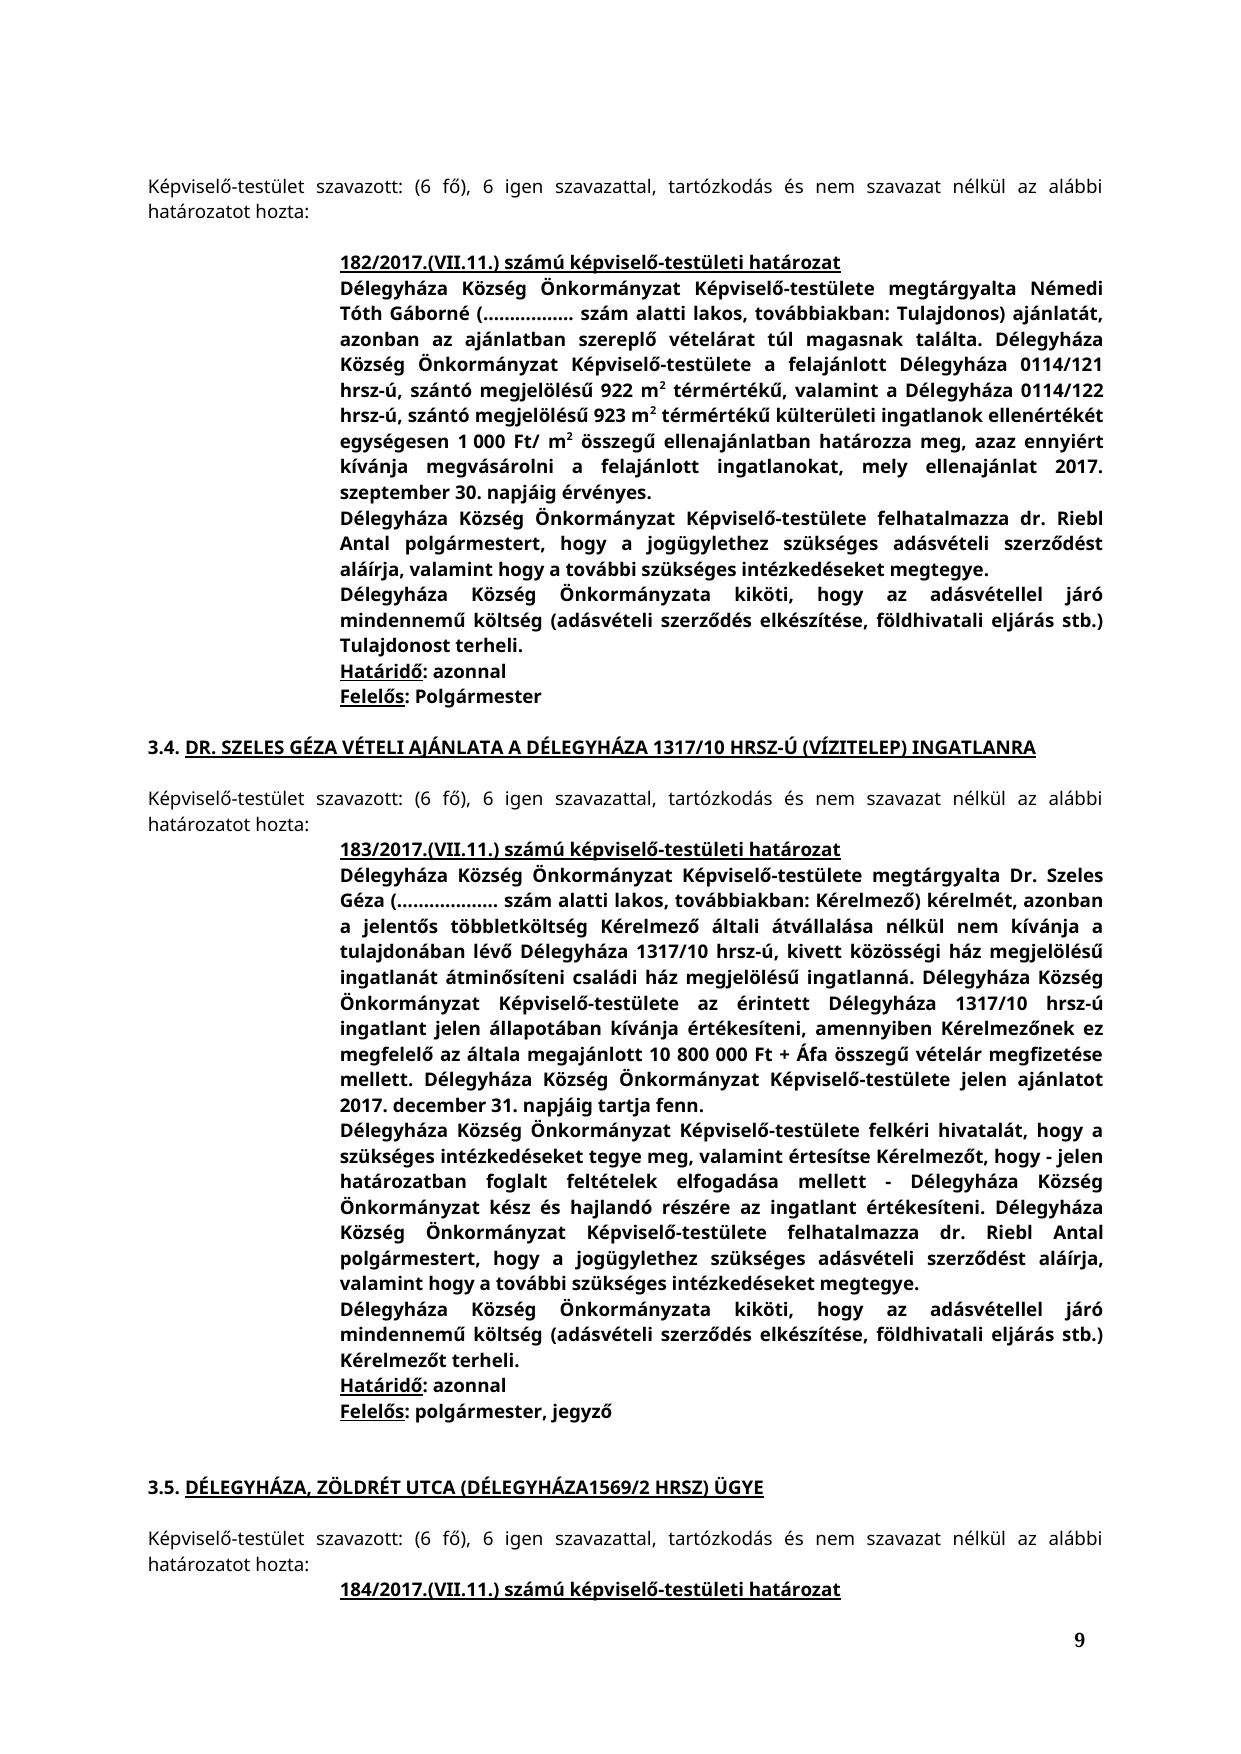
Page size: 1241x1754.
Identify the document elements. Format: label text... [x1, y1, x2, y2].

text 182/2017.(VII.11.) számú képviselő-testületi határozat [339, 250, 1104, 275]
text 3.5. DÉLEGYHÁZA, ZÖLDRÉT UTCA (DÉLEGYHÁZA1569/2 HRSZ) ÜGYE [148, 1475, 1093, 1500]
text Határidő: azonnal [339, 658, 1104, 683]
text Délegyháza Község Önkormányzata kiköti, hogy az adásvétellel járó mindennemű költség (adásvételi szerződés elkészítése, földhivatali eljárás stb.) Tulajdonost terheli. [339, 581, 1104, 658]
text 183/2017.(VII.11.) számú képviselő-testületi határozat [339, 837, 1104, 862]
text Felelős: Polgármester [339, 683, 1104, 709]
text Délegyháza Község Önkormányzat Képviselő-testülete megtárgyalta Némedi Tóth Gáborné (…………….. szám alatti lakos, továbbiakban: Tulajdonos) ajánlatát, azonban az ajánlatban szereplő vételárat túl magasnak találta. Délegyháza Község Önkormányzat Képviselő-testülete a felajánlott Délegyháza 0114/121 hrsz-ú, szántó megjelölésű 922 m2 térmértékű, valamint a Délegyháza 0114/122 hrsz-ú, szántó megjelölésű 923 m2 térmértékű külterületi ingatlanok ellenértékét egységesen 1 000 Ft/ m2 összegű ellenajánlatban határozza meg, azaz ennyiért kívánja megvásárolni a felajánlott ingatlanokat, mely ellenajánlat 2017. szeptember 30. napjáig érvényes. [339, 275, 1104, 505]
text Délegyháza Község Önkormányzat Képviselő-testülete felkéri hivatalát, hogy a szükséges intézkedéseket tegye meg, valamint értesítse Kérelmezőt, hogy - jelen határozatban foglalt feltételek elfogadása mellett - Délegyháza Község Önkormányzat kész és hajlandó részére az ingatlant értékesíteni. Délegyháza Község Önkormányzat Képviselő-testülete felhatalmazza dr. Riebl Antal polgármestert, hogy a jogügylethez szükséges adásvételi szerződést aláírja, valamint hogy a további szükséges intézkedéseket megtegye. [339, 1117, 1104, 1296]
text 3.4. DR. SZELES GÉZA VÉTELI AJÁNLATA A DÉLEGYHÁZA 1317/10 HRSZ-Ú (VÍZITELEP) INGATLANRA [148, 734, 1093, 760]
text Délegyháza Község Önkormányzata kiköti, hogy az adásvétellel járó mindennemű költség (adásvételi szerződés elkészítése, földhivatali eljárás stb.) Kérelmezőt terheli. [339, 1296, 1104, 1373]
text Délegyháza Község Önkormányzat Képviselő-testülete felhatalmazza dr. Riebl Antal polgármestert, hogy a jogügylethez szükséges adásvételi szerződést aláírja, valamint hogy a további szükséges intézkedéseket megtegye. [339, 505, 1104, 581]
text Felelős: polgármester, jegyző [339, 1398, 1104, 1424]
text 184/2017.(VII.11.) számú képviselő-testületi határozat [339, 1577, 1104, 1602]
text Határidő: azonnal [339, 1373, 1104, 1398]
text Képviselő-testület szavazott: (6 fő), 6 igen szavazattal, tartózkodás és nem szavazat nélkül az alábbi határozatot hozta: [148, 786, 1104, 837]
text Délegyháza Község Önkormányzat Képviselő-testülete megtárgyalta Dr. Szeles Géza (………………. szám alatti lakos, továbbiakban: Kérelmező) kérelmét, azonban a jelentős többletköltség Kérelmező általi átvállalása nélkül nem kívánja a tulajdonában lévő Délegyháza 1317/10 hrsz-ú, kivett közösségi ház megjelölésű ingatlanát átminősíteni családi ház megjelölésű ingatlanná. Délegyháza Község Önkormányzat Képviselő-testülete az érintett Délegyháza 1317/10 hrsz-ú ingatlant jelen állapotában kívánja értékesíteni, amennyiben Kérelmezőnek ez megfelelő az általa megajánlott 10 800 000 Ft + Áfa összegű vételár megfizetése mellett. Délegyháza Község Önkormányzat Képviselő-testülete jelen ajánlatot 2017. december 31. napjáig tartja fenn. [339, 862, 1104, 1117]
text Képviselő-testület szavazott: (6 fő), 6 igen szavazattal, tartózkodás és nem szavazat nélkül az alábbi határozatot hozta: [148, 173, 1104, 224]
text Képviselő-testület szavazott: (6 fő), 6 igen szavazattal, tartózkodás és nem szavazat nélkül az alábbi határozatot hozta: [148, 1526, 1104, 1577]
